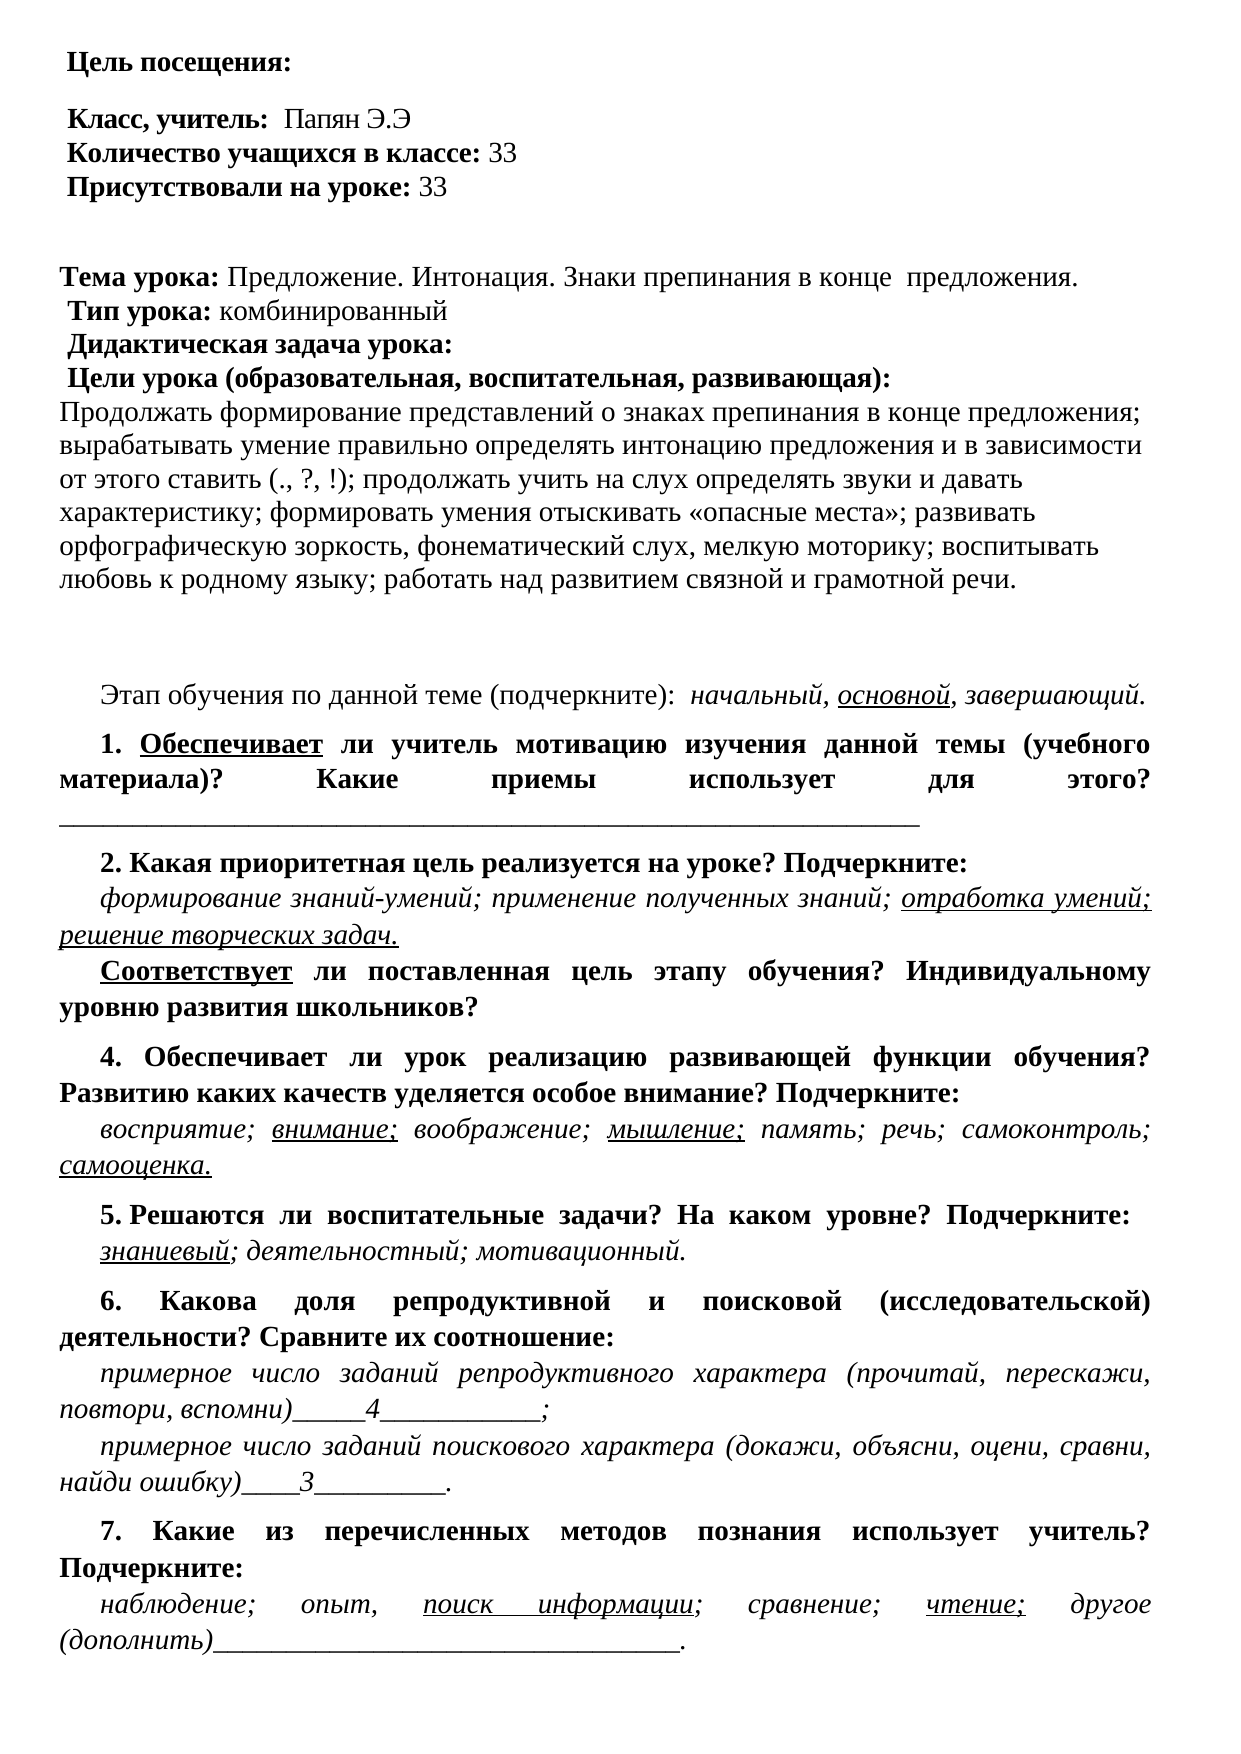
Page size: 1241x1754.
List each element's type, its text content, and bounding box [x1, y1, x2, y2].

text Количество учащихся в классе: 33 [67, 135, 1152, 168]
text формирование знаний-умений; применение полученных знаний; отработка умений; решение творческих задач. [59, 881, 1152, 950]
text 7. Какие из перечисленных методов познания использует учитель? Подчеркните: [59, 1513, 1152, 1583]
text 6. Какова доля репродуктивной и поисковой (исследовательской) деятельности? Сравните их соотношение: [59, 1283, 1152, 1353]
text примерное число заданий поискового характера (докажи, объясни, оцени, сравни, найди ошибку)____3_________. [59, 1428, 1152, 1497]
text Цель посещения: [59, 44, 1152, 78]
text 1. Обеспечивает ли учитель мотивацию изучения данной темы (учебного материала)? Какие приемы использует для этого? ___________________________________________________________ [59, 726, 1152, 830]
text Цели урока (образовательная, воспитательная, развивающая): [67, 360, 1152, 394]
text Дидактическая задача урока: [67, 327, 1152, 360]
text знаниевый; деятельностный; мотивационный. [59, 1233, 1152, 1267]
text Класс, учитель: Папян Э.Э [67, 101, 1152, 135]
text Соответствует ли поставленная цель этапу обучения? Индивидуальному уровню развития школьников? [59, 953, 1152, 1023]
text Тема урока: Предложение. Интонация. Знаки препинания в конце предложения. [59, 259, 1152, 293]
text 2. Какая приоритетная цель реализуется на уроке? Подчеркните: [59, 845, 1152, 879]
text Присутствовали на уроке: 33 [67, 169, 1152, 202]
text примерное число заданий репродуктивного характера (прочитай, перескажи, повтори, вспомни)_____4___________; [59, 1355, 1152, 1425]
text 5. Решаются ли воспитательные задачи? На каком уровне? Подчеркните: [59, 1197, 1152, 1231]
text Тип урока: комбинированный [67, 293, 1152, 327]
text Продолжать формирование представлений о знаках препинания в конце предложения; вырабатывать умение правильно определять интонацию предложения и в зависимости от этого ставить (., ?, !); продолжать учить на слух определять звуки и давать характеристику; формировать умения отыскивать «опасные места»; развивать орфографическую зоркость, фонематический слух, мелкую моторику; воспитывать любовь к родному языку; работать над развитием связной и грамотной речи. [59, 394, 1152, 595]
text 4. Обеспечивает ли урок реализацию развивающей функции обучения? Развитию каких качеств уделяется особое внимание? Подчеркните: [59, 1039, 1152, 1108]
text наблюдение; опыт, поиск информации; сравнение; чтение; другое (дополнить)________________________________. [59, 1586, 1152, 1656]
text восприятие; внимание; воображение; мышление; память; речь; самоконтроль; самооценка. [59, 1111, 1152, 1181]
text Этап обучения по данной теме (подчеркните): начальный, основной, завершающий. [59, 677, 1152, 711]
